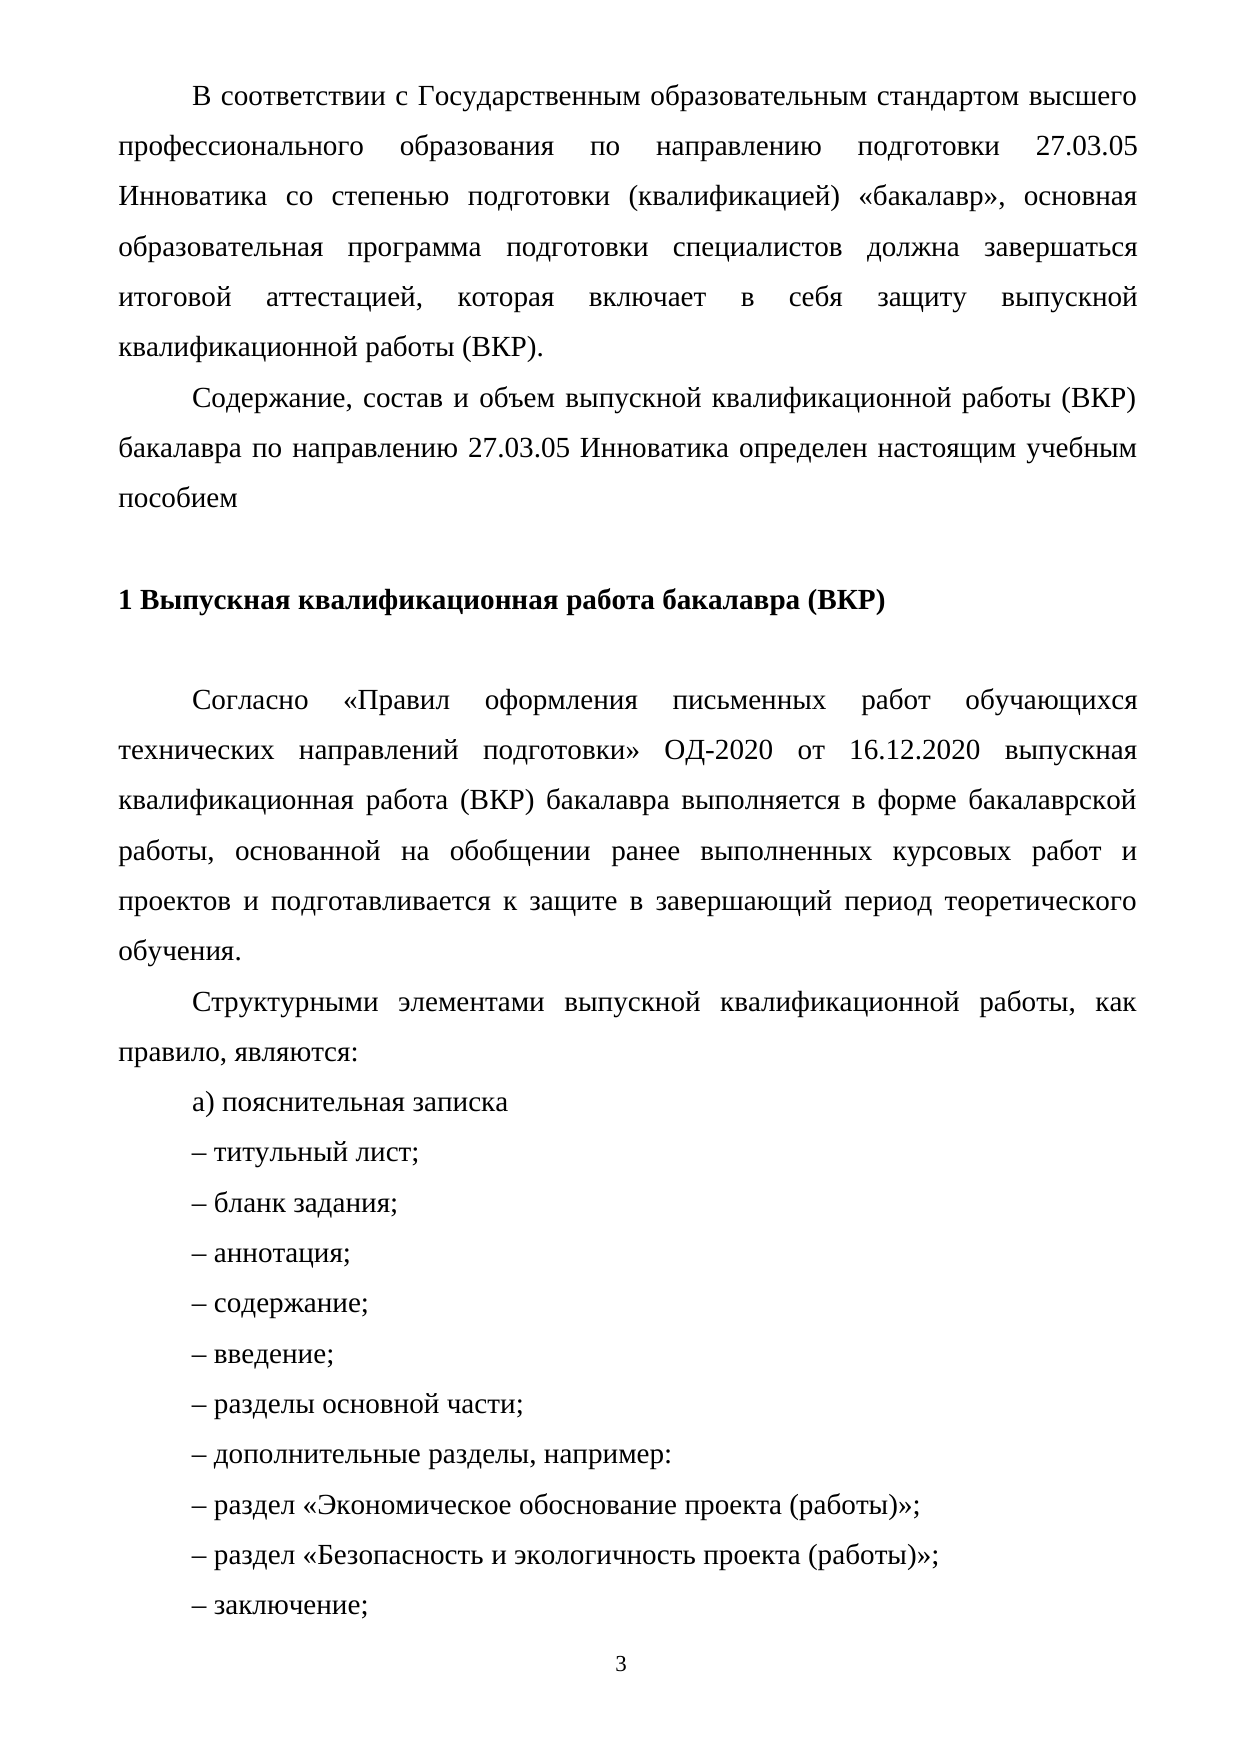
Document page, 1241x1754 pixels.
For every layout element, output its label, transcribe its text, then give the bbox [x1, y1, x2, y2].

list заключение; [192, 1587, 1196, 1621]
text В соответствии с Государственным образовательным стандартом высшего профессионального образования по направлению подготовки 27.03.05 Инноватика со степенью подготовки (квалификацией) «бакалавр», основная образовательная программа подготовки специалистов должна завершаться итоговой аттестацией, которая включает в себя защиту выпускной квалификационной работы (ВКР). [118, 78, 1138, 363]
list дополнительные разделы, например: [192, 1437, 1196, 1470]
subtitle Выпускная квалификационная работа бакалавра (ВКР) [118, 582, 1196, 615]
list содержание; [192, 1286, 1196, 1319]
text Содержание, состав и объем выпускной квалификационной работы (ВКР) бакалавра по направлению 27.03.05 Инноватика определен настоящим учебным пособием [118, 380, 1137, 514]
list титульный лист; [192, 1134, 1196, 1168]
text Структурными элементами выпускной квалификационной работы, как правило, являются: [118, 984, 1137, 1068]
list разделы основной части; [192, 1386, 1196, 1420]
list бланк задания; [192, 1185, 1196, 1218]
list введение; [192, 1336, 1196, 1369]
list раздел «Безопасность и экологичность проекта (работы)»; [192, 1537, 1196, 1571]
text а) пояснительная записка [192, 1085, 1196, 1118]
list аннотация; [192, 1235, 1196, 1269]
text Согласно «Правил оформления письменных работ обучающихся технических направлений подготовки» ОД-2020 от 16.12.2020 выпускная квалификационная работа (ВКР) бакалавра выполняется в форме бакалаврской работы, основанной на обобщении ранее выполненных курсовых работ и проектов и подготавливается к защите в завершающий период теоретического обучения. [118, 682, 1138, 967]
list раздел «Экономическое обоснование проекта (работы)»; [192, 1487, 1196, 1520]
